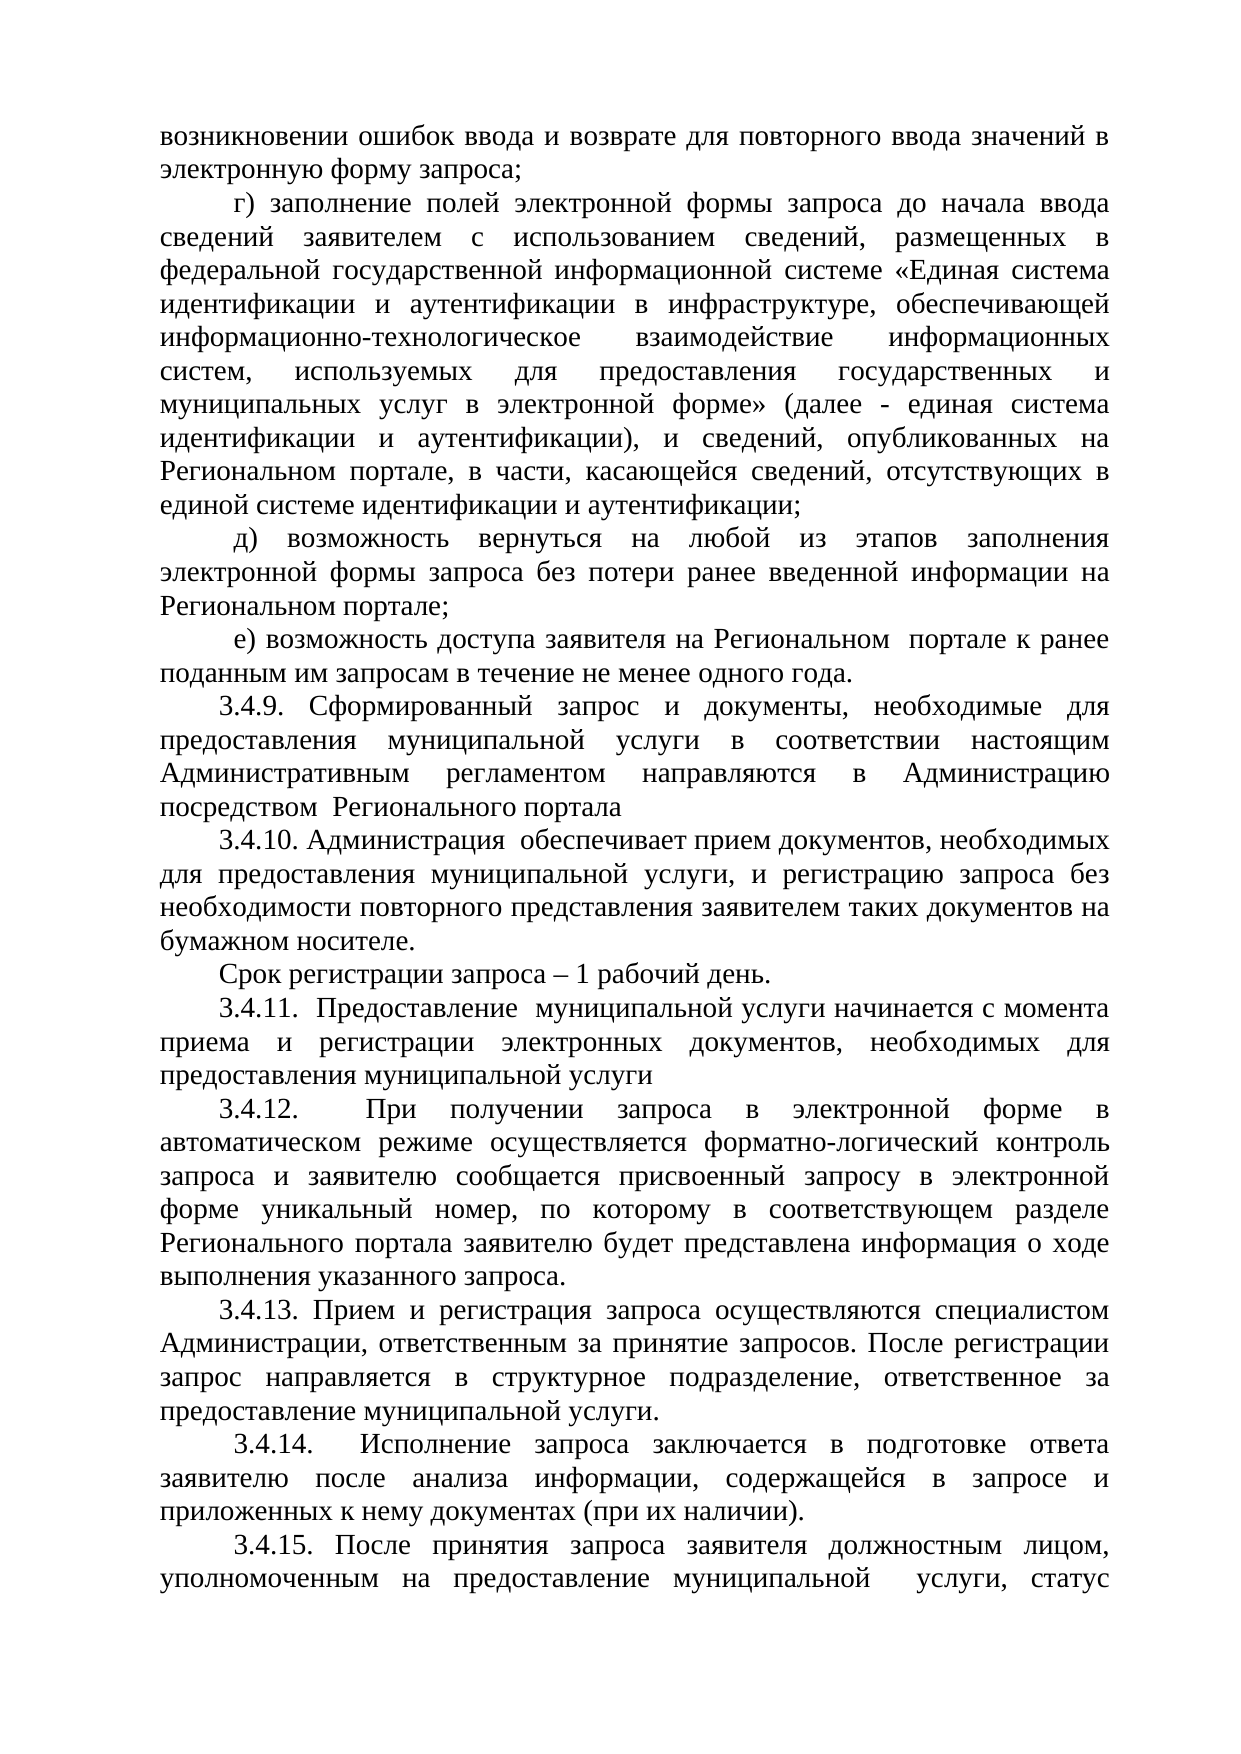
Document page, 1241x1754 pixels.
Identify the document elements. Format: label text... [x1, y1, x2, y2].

text е) возможность доступа заявителя на Региональном портале к ранее поданным им запросам в течение не менее одного года. [159, 621, 1110, 688]
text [159, 118, 1110, 185]
text Срок регистрации запроса – 1 рабочий день. [159, 957, 1110, 990]
text 3.4.14. Исполнение запроса заключается в подготовке ответа заявителю после анализа информации, содержащейся в запросе и приложенных к нему документах (при их наличии). [159, 1426, 1110, 1527]
text 3.4.12. При получении запроса в электронной форме в автоматическом режиме осуществляется форматно-логический контроль запроса и заявителю сообщается присвоенный запросу в электронной форме уникальный номер, по которому в соответствующем разделе Регионального портала заявителю будет представлена информация о ходе выполнения указанного запроса. [159, 1091, 1110, 1292]
text г) заполнение полей электронной формы запроса до начала ввода сведений заявителем с использованием сведений, размещенных в федеральной государственной информационной системе «Единая система идентификации и аутентификации в инфраструктуре, обеспечивающей информационно-технологическое взаимодействие информационных систем, используемых для предоставления государственных и муниципальных услуг в электронной форме» (далее - единая система идентификации и аутентификации), и сведений, опубликованных на Региональном портале, в части, касающейся сведений, отсутствующих в единой системе идентификации и аутентификации; [159, 185, 1110, 521]
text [159, 1527, 1110, 1594]
text 3.4.10. Администрация обеспечивает прием документов, необходимых для предоставления муниципальной услуги, и регистрацию запроса без необходимости повторного представления заявителем таких документов на бумажном носителе. [159, 822, 1110, 957]
text д) возможность вернуться на любой из этапов заполнения электронной формы запроса без потери ранее введенной информации на Региональном портале; [159, 521, 1110, 621]
text 3.4.11. Предоставление муниципальной услуги начинается с момента приема и регистрации электронных документов, необходимых для предоставления муниципальной услуги [159, 990, 1110, 1091]
text 3.4.13. Прием и регистрация запроса осуществляются специалистом Администрации, ответственным за принятие запросов. После регистрации запрос направляется в структурное подразделение, ответственное за предоставление муниципальной услуги. [159, 1292, 1110, 1426]
text 3.4.9. Сформированный запрос и документы, необходимые для предоставления муниципальной услуги в соответствии настоящим Административным регламентом направляются в Администрацию посредством Регионального портала [159, 688, 1110, 822]
